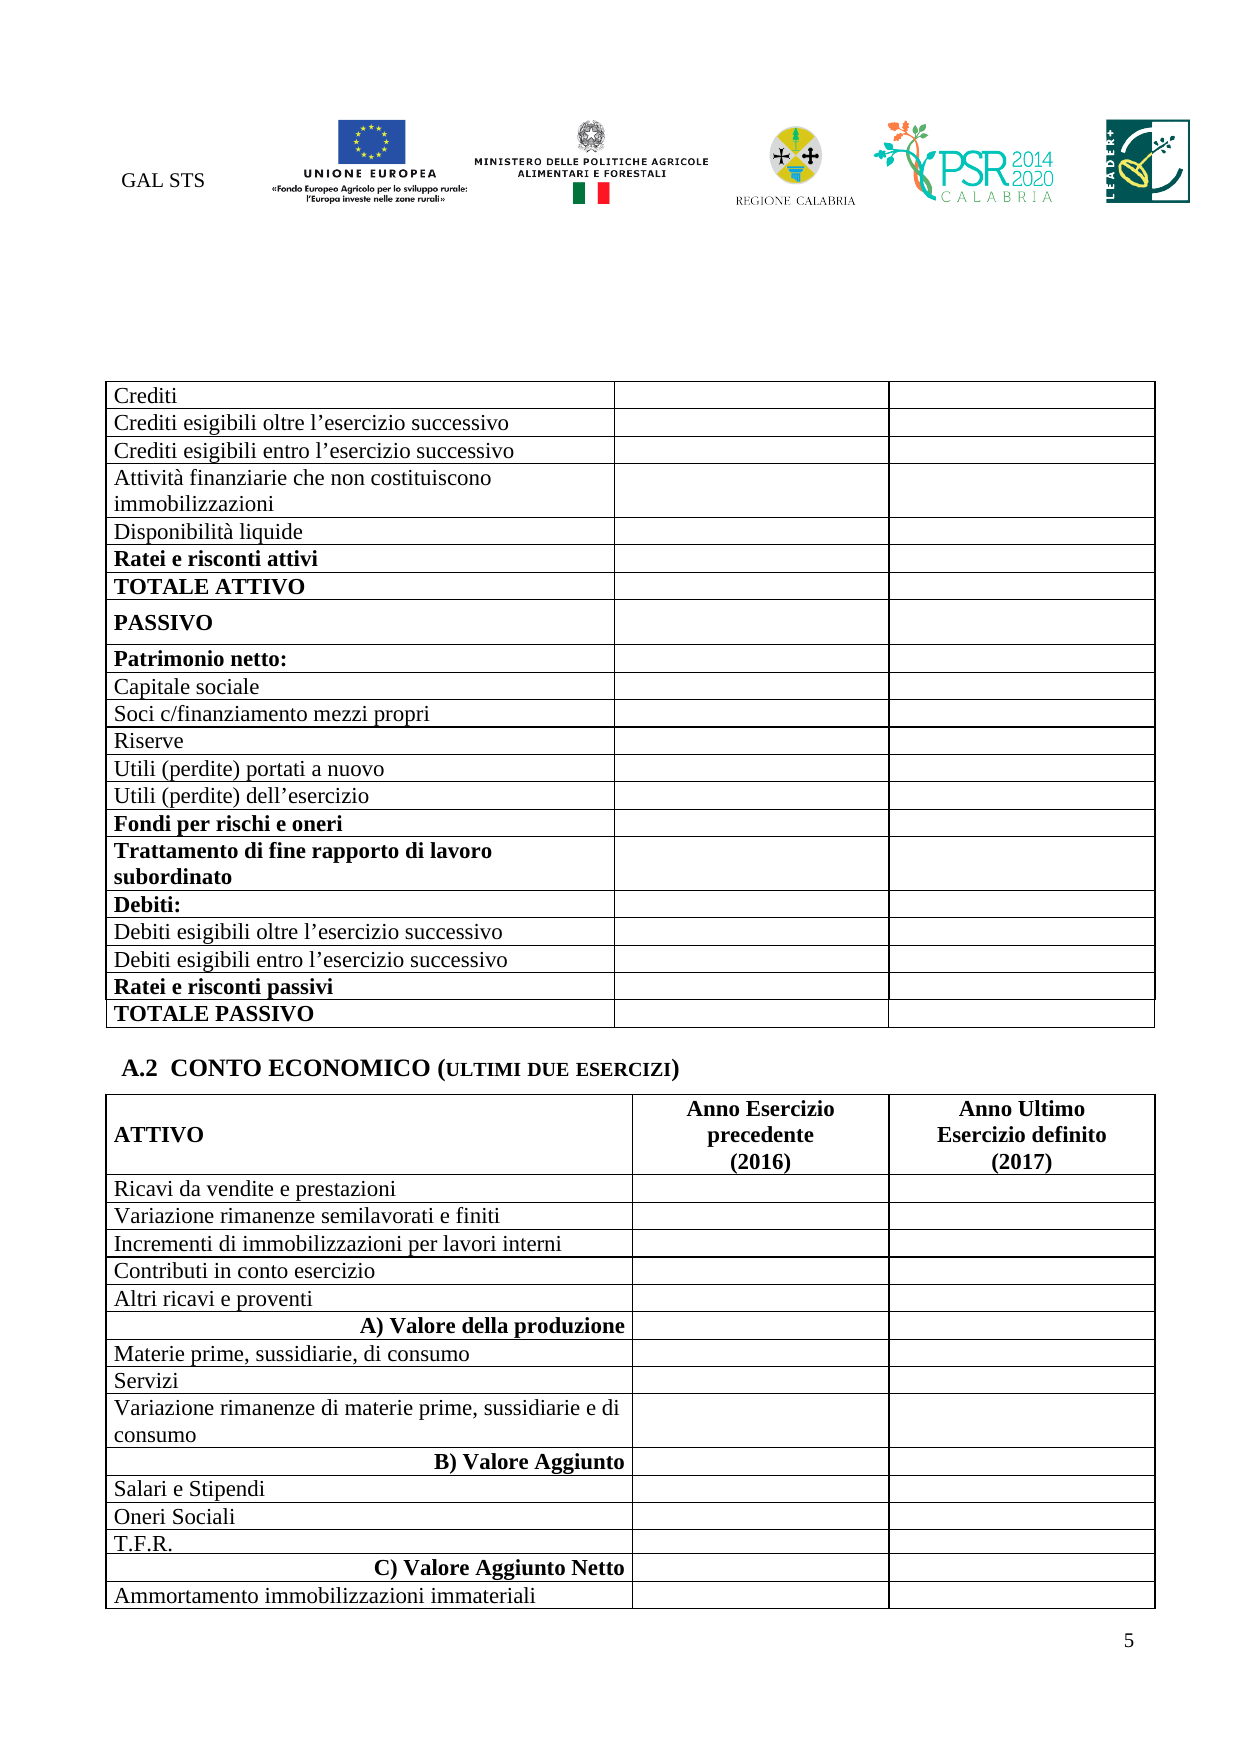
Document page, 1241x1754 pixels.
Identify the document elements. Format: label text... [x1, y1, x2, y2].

text A.2 CONTO ECONOMICO (ultimi due esercizi) [121, 1053, 1134, 1082]
table_cell [615, 810, 888, 836]
table_cell [615, 382, 888, 408]
table_cell [633, 1258, 888, 1284]
table_cell [890, 1394, 1154, 1447]
table_cell [890, 573, 1154, 599]
table_cell [890, 1530, 1154, 1553]
table_cell [633, 1367, 888, 1393]
table_cell [615, 837, 888, 890]
table_cell [633, 1503, 888, 1529]
table_cell [615, 573, 888, 599]
table_cell [890, 918, 1154, 944]
table_cell [890, 755, 1154, 781]
table_cell Fondi per rischi e oneri [107, 810, 614, 836]
table_cell [890, 1230, 1154, 1256]
table_cell [633, 1230, 888, 1256]
table_cell [890, 1476, 1154, 1502]
table_cell [633, 1530, 888, 1553]
table_cell [615, 946, 888, 972]
table_cell [615, 437, 888, 463]
table_cell Disponibilità liquide [107, 518, 614, 544]
table_cell Incrementi di immobilizzazioni per lavori interni [107, 1230, 632, 1256]
table_cell [633, 1340, 888, 1366]
table_cell Ratei e risconti passivi [107, 973, 614, 999]
table_cell [615, 409, 888, 436]
table_cell [890, 673, 1154, 699]
table_cell Attività finanziarie che non costituiscono immobilizzazioni [107, 464, 614, 517]
table_cell [615, 782, 888, 809]
table_cell [615, 600, 888, 644]
table_cell [890, 1503, 1154, 1529]
table_cell [890, 1340, 1154, 1366]
table_cell [890, 810, 1154, 836]
table_cell Utili (perdite) dell’esercizio [107, 782, 614, 809]
table_cell [890, 409, 1154, 436]
table_cell Debiti esigibili entro l’esercizio successivo [107, 946, 614, 972]
table_cell [890, 1312, 1154, 1338]
table_cell [890, 891, 1154, 917]
table_cell PASSIVO [107, 600, 614, 644]
table_cell [890, 1203, 1154, 1229]
table_cell B) Valore Aggiunto [107, 1448, 632, 1474]
table_cell Altri ricavi e proventi [107, 1285, 632, 1311]
table_cell [890, 1367, 1154, 1393]
table_cell A) Valore della produzione [107, 1312, 632, 1338]
table_cell [615, 700, 888, 726]
table_cell [633, 1285, 888, 1311]
table_cell [633, 1554, 888, 1581]
table_cell [890, 1554, 1154, 1581]
table_cell Ricavi da vendite e prestazioni [107, 1175, 632, 1202]
table_cell [615, 464, 888, 517]
table_cell T.F.R. [107, 1530, 632, 1553]
table_cell Debiti esigibili oltre l’esercizio successivo [107, 918, 614, 944]
table_cell [890, 1582, 1154, 1608]
table_cell Variazione rimanenze semilavorati e finiti [107, 1203, 632, 1229]
table_cell [615, 891, 888, 917]
table_cell Utili (perdite) portati a nuovo [107, 755, 614, 781]
table_cell Ratei e risconti attivi [107, 545, 614, 572]
table_cell [633, 1582, 888, 1608]
table_cell C) Valore Aggiunto Netto [107, 1554, 632, 1581]
table_cell [615, 973, 888, 999]
table_cell [890, 437, 1154, 463]
table_cell [890, 1285, 1154, 1311]
table_cell [890, 782, 1154, 809]
table_cell [890, 700, 1154, 726]
table_cell Salari e Stipendi [107, 1476, 632, 1502]
table_cell TOTALE PASSIVO [107, 1000, 614, 1027]
table_cell [633, 1175, 888, 1202]
table_cell Crediti esigibili entro l’esercizio successivo [107, 437, 614, 463]
table_cell [633, 1312, 888, 1338]
table_cell Oneri Sociali [107, 1503, 632, 1529]
table_cell [890, 1258, 1154, 1284]
table_cell Ammortamento immobilizzazioni immateriali [107, 1582, 632, 1608]
table_cell Debiti: [107, 891, 614, 917]
table_cell TOTALE ATTIVO [107, 573, 614, 599]
table_cell [890, 946, 1154, 972]
table_cell [890, 837, 1154, 890]
table_cell Materie prime, sussidiarie, di consumo [107, 1340, 632, 1366]
table_cell Variazione rimanenze di materie prime, sussidiarie e di consumo [107, 1394, 632, 1447]
table_cell Riserve [107, 728, 614, 754]
table_cell [615, 673, 888, 699]
table_cell [615, 545, 888, 572]
table_cell [890, 1175, 1154, 1202]
table_cell Trattamento di fine rapporto di lavoro subordinato [107, 837, 614, 890]
table_cell [890, 464, 1154, 517]
table_cell Servizi [107, 1367, 632, 1393]
table_header Anno Esercizio precedente (2016) [633, 1095, 888, 1174]
table_cell [615, 728, 888, 754]
table_cell [890, 518, 1154, 544]
table_cell [633, 1448, 888, 1474]
table_header Anno Ultimo Esercizio definito (2017) [890, 1095, 1154, 1174]
table_cell [889, 1000, 1154, 1027]
table_cell [890, 645, 1154, 672]
table_cell Crediti esigibili oltre l’esercizio successivo [107, 409, 614, 436]
table_cell [890, 1448, 1154, 1474]
table_cell [633, 1203, 888, 1229]
table_cell Contributi in conto esercizio [107, 1258, 632, 1284]
table_cell [615, 918, 888, 944]
table_cell [890, 545, 1154, 572]
table_cell [890, 382, 1154, 408]
table_cell [633, 1394, 888, 1447]
table_cell [615, 1000, 888, 1027]
table_cell [890, 600, 1154, 644]
table_cell [615, 755, 888, 781]
table_header ATTIVO [107, 1095, 632, 1174]
table_cell Crediti [107, 382, 614, 408]
table_cell [890, 728, 1154, 754]
table_cell [633, 1476, 888, 1502]
table_cell [615, 645, 888, 672]
table_cell Capitale sociale [107, 673, 614, 699]
table_cell [890, 973, 1154, 999]
table_cell [615, 518, 888, 544]
table_cell Soci c/finanziamento mezzi propri [107, 700, 614, 726]
table_cell Patrimonio netto: [107, 645, 614, 672]
picture [229, 89, 1233, 239]
